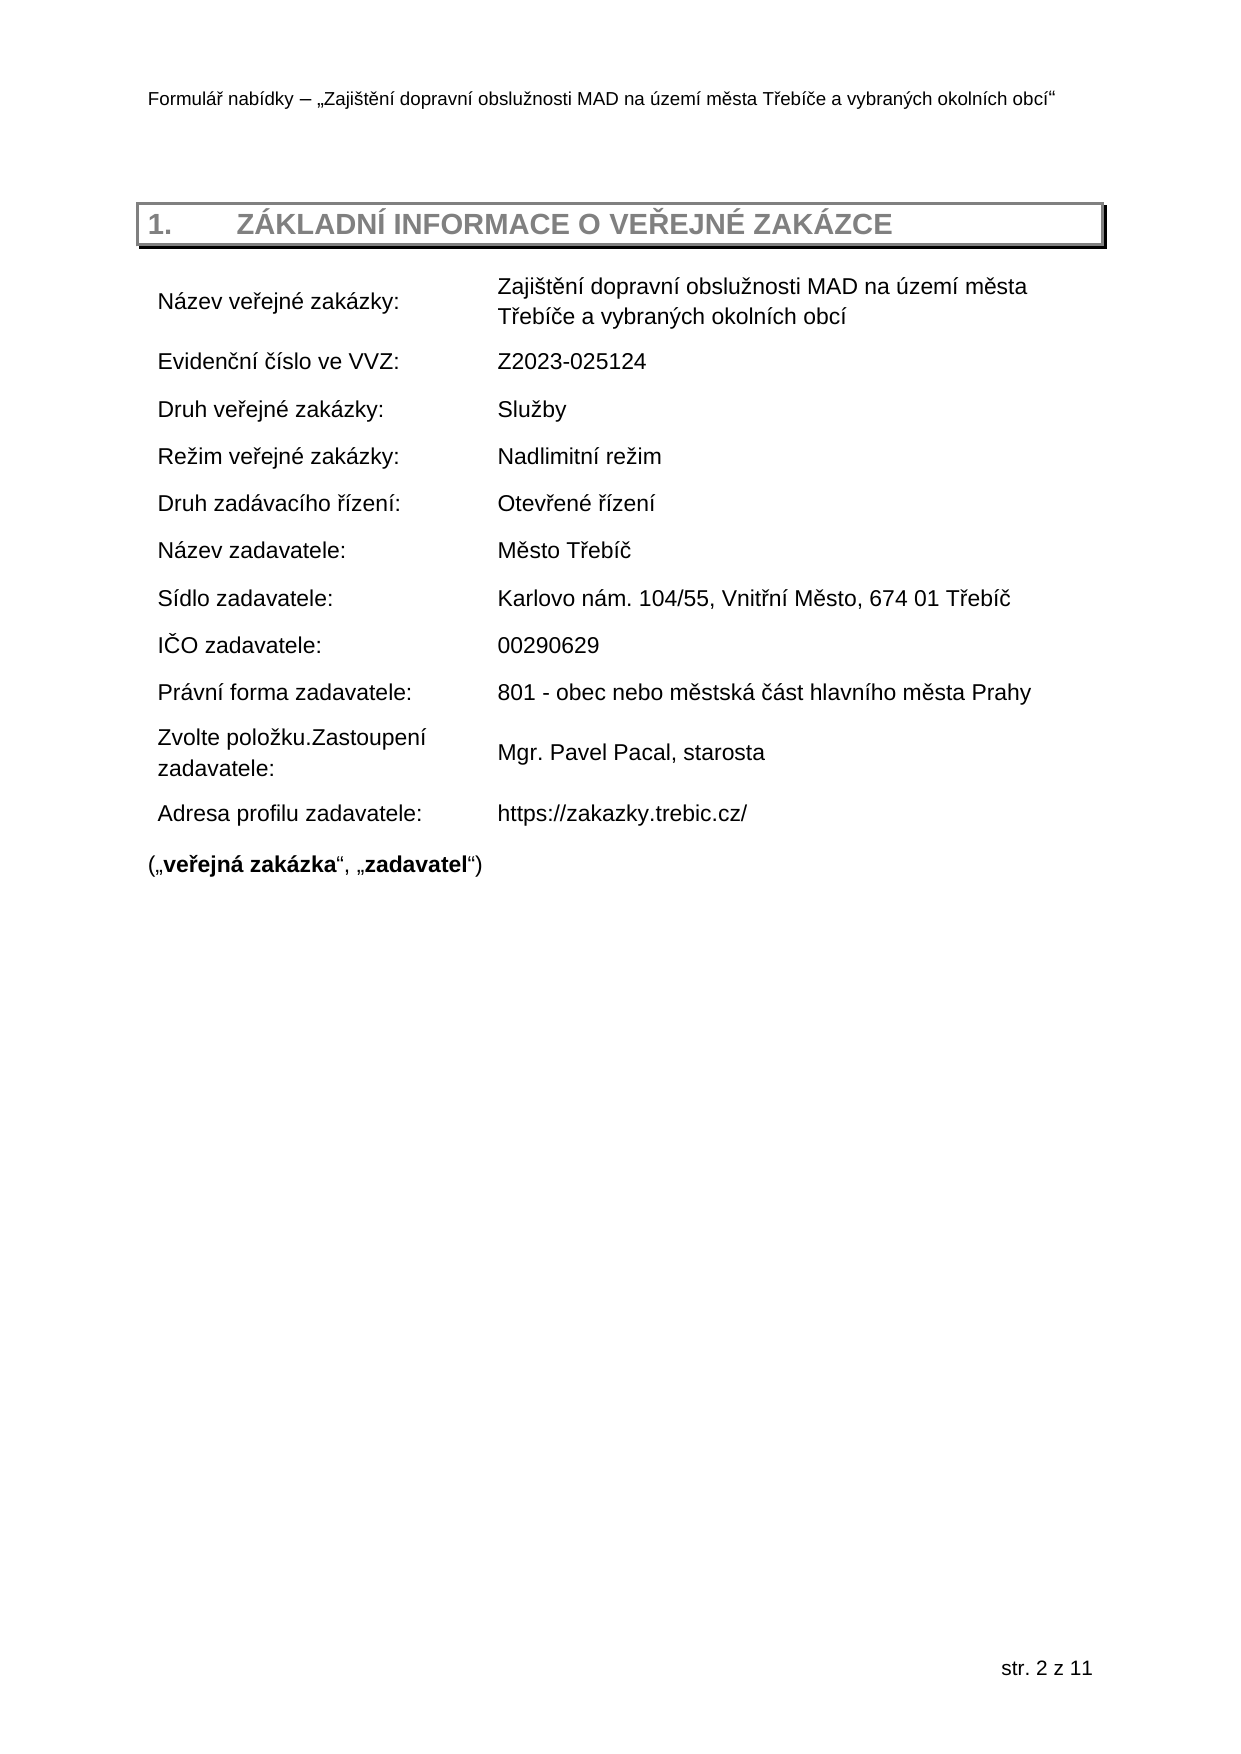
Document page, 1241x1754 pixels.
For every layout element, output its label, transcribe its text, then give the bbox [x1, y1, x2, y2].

table_cell [486, 387, 1089, 434]
table_cell Zastoupení zadavatele: [146, 718, 486, 791]
table_cell Druh zadávacího řízení: [146, 482, 486, 529]
table_cell Režim veřejné zakázky: [146, 434, 486, 482]
list („veřejná zakázka“, „zadavatel“) [148, 851, 1092, 877]
table_cell IČO zadavatele: [146, 624, 486, 671]
table_cell Nadlimitní režim [486, 434, 1089, 482]
table_cell Název zadavatele: [146, 529, 486, 576]
table_cell Sídlo zadavatele: [146, 576, 486, 623]
table_cell Otevřené řízení [486, 482, 1089, 529]
table_cell Právní forma zadavatele: [146, 671, 486, 718]
table_cell Evidenční číslo ve VVZ: [146, 340, 486, 387]
table_cell Adresa profilu zadavatele: [146, 791, 486, 838]
subtitle Základní informace o veřejné zakázce [139, 205, 1101, 243]
table_cell Druh veřejné zakázky: [146, 387, 486, 434]
table_header Název veřejné zakázky: [146, 267, 486, 340]
